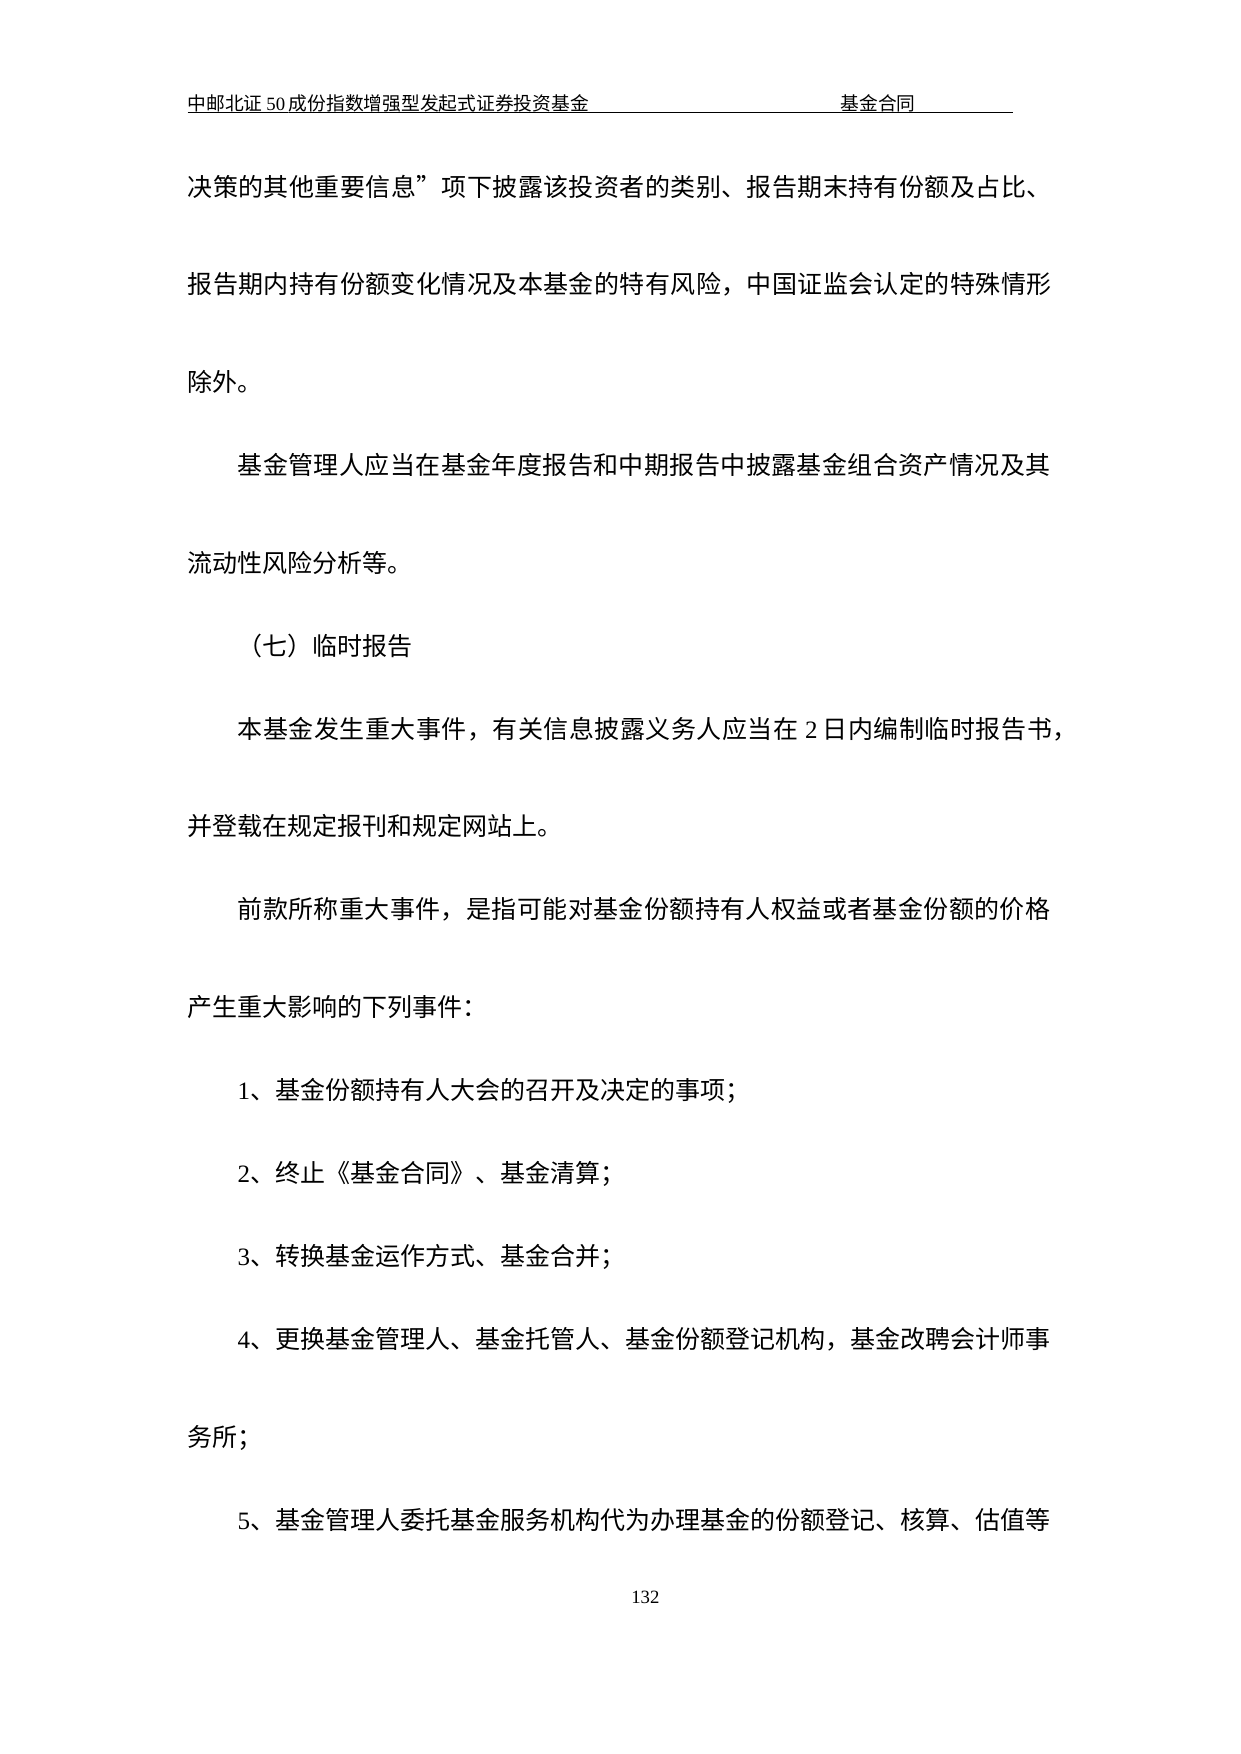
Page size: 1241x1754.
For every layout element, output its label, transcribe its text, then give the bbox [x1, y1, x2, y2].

text 2、终止《基金合同》、基金清算； [187, 1139, 1053, 1204]
text 1、基金份额持有人大会的召开及决定的事项； [187, 1056, 1053, 1121]
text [187, 1486, 1053, 1551]
text 4、更换基金管理人、基金托管人、基金份额登记机构，基金改聘会计师事务所； [187, 1306, 1053, 1468]
text 本基金发生重大事件，有关信息披露义务人应当在2日内编制临时报告书，并登载在规定报刊和规定网站上。 [187, 695, 1053, 857]
text 前款所称重大事件，是指可能对基金份额持有人权益或者基金份额的价格产生重大影响的下列事件： [187, 876, 1053, 1038]
text 基金管理人应当在基金年度报告和中期报告中披露基金组合资产情况及其流动性风险分析等。 [187, 431, 1053, 594]
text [187, 153, 1053, 413]
text （七）临时报告 [187, 612, 1053, 677]
text 3、转换基金运作方式、基金合并； [187, 1222, 1053, 1287]
